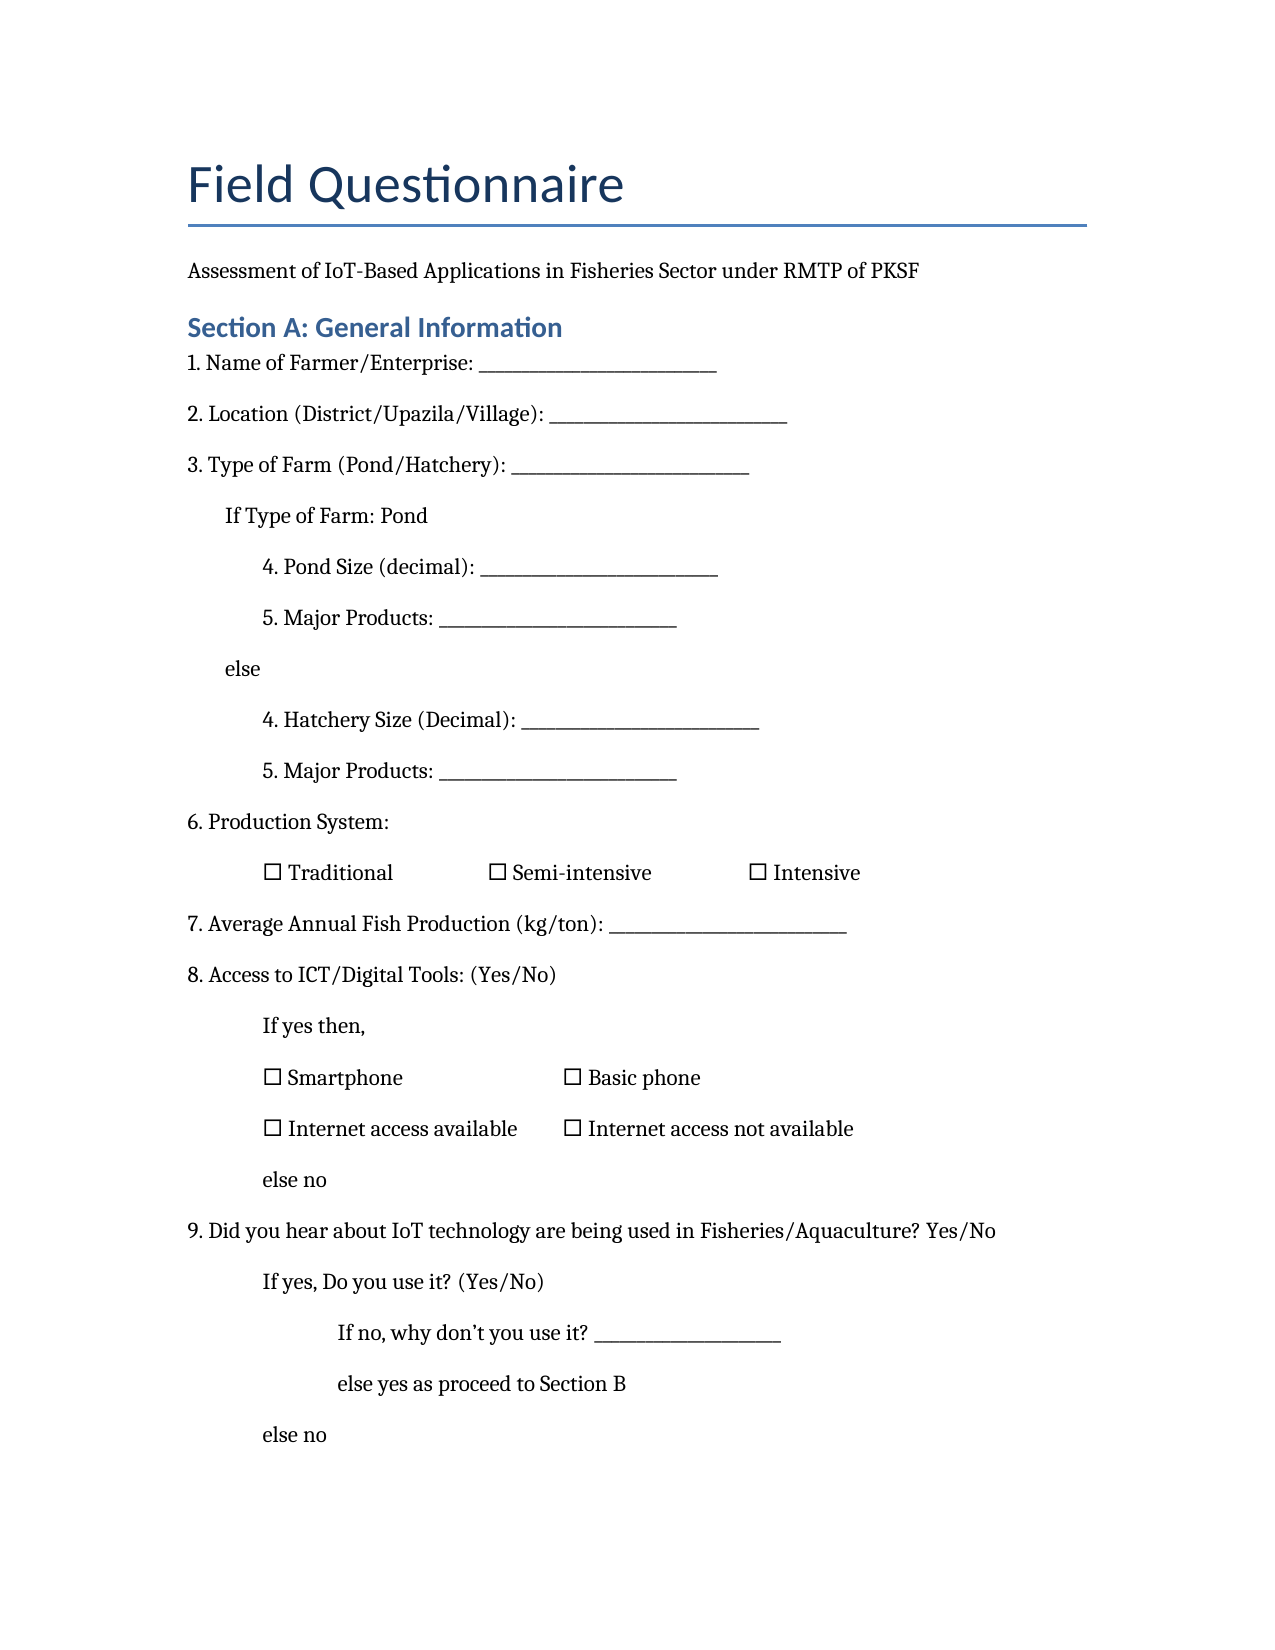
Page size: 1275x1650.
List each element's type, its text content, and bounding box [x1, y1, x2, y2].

text else [187, 656, 1087, 682]
text Smartphone Basic phone [262, 1064, 1087, 1091]
text Assessment of IoT-Based Applications in Fisheries Sector under RMTP of PKSF [187, 258, 1087, 284]
text Internet access available Internet access not available [262, 1115, 1087, 1142]
text 5. Major Products: ____________________________ [262, 605, 1087, 631]
text If yes then, [262, 1013, 1087, 1040]
text 2. Location (District/Upazila/Village): ____________________________ [187, 401, 1087, 427]
text else no [187, 1422, 1087, 1448]
text 6. Production System: [187, 809, 1087, 836]
text 4. Hatchery Size (Decimal): ____________________________ [187, 707, 1087, 733]
text else yes as proceed to Section B [187, 1371, 1087, 1397]
text 1. Name of Farmer/Enterprise: ____________________________ [187, 350, 1087, 376]
text 7. Average Annual Fish Production (kg/ton): ____________________________ [187, 911, 1087, 938]
text 3. Type of Farm (Pond/Hatchery): ____________________________ [187, 452, 1087, 478]
text If Type of Farm: Pond [187, 503, 1087, 529]
text 5. Major Products: ____________________________ [187, 758, 1087, 784]
text else no [262, 1166, 1087, 1193]
subtitle Section A: General Information [187, 309, 1087, 344]
title Field Questionnaire [187, 150, 1087, 227]
text Traditional Semi-intensive Intensive [187, 860, 1087, 887]
text If no, why don’t you use it? ______________________ [187, 1319, 1087, 1346]
text 8. Access to ICT/Digital Tools: (Yes/No) [187, 962, 1087, 989]
text 4. Pond Size (decimal): ____________________________ [262, 554, 1087, 580]
text 9. Did you hear about IoT technology are being used in Fisheries/Aquaculture? Yes/No [187, 1217, 1087, 1244]
text If yes, Do you use it? (Yes/No) [187, 1268, 1087, 1295]
